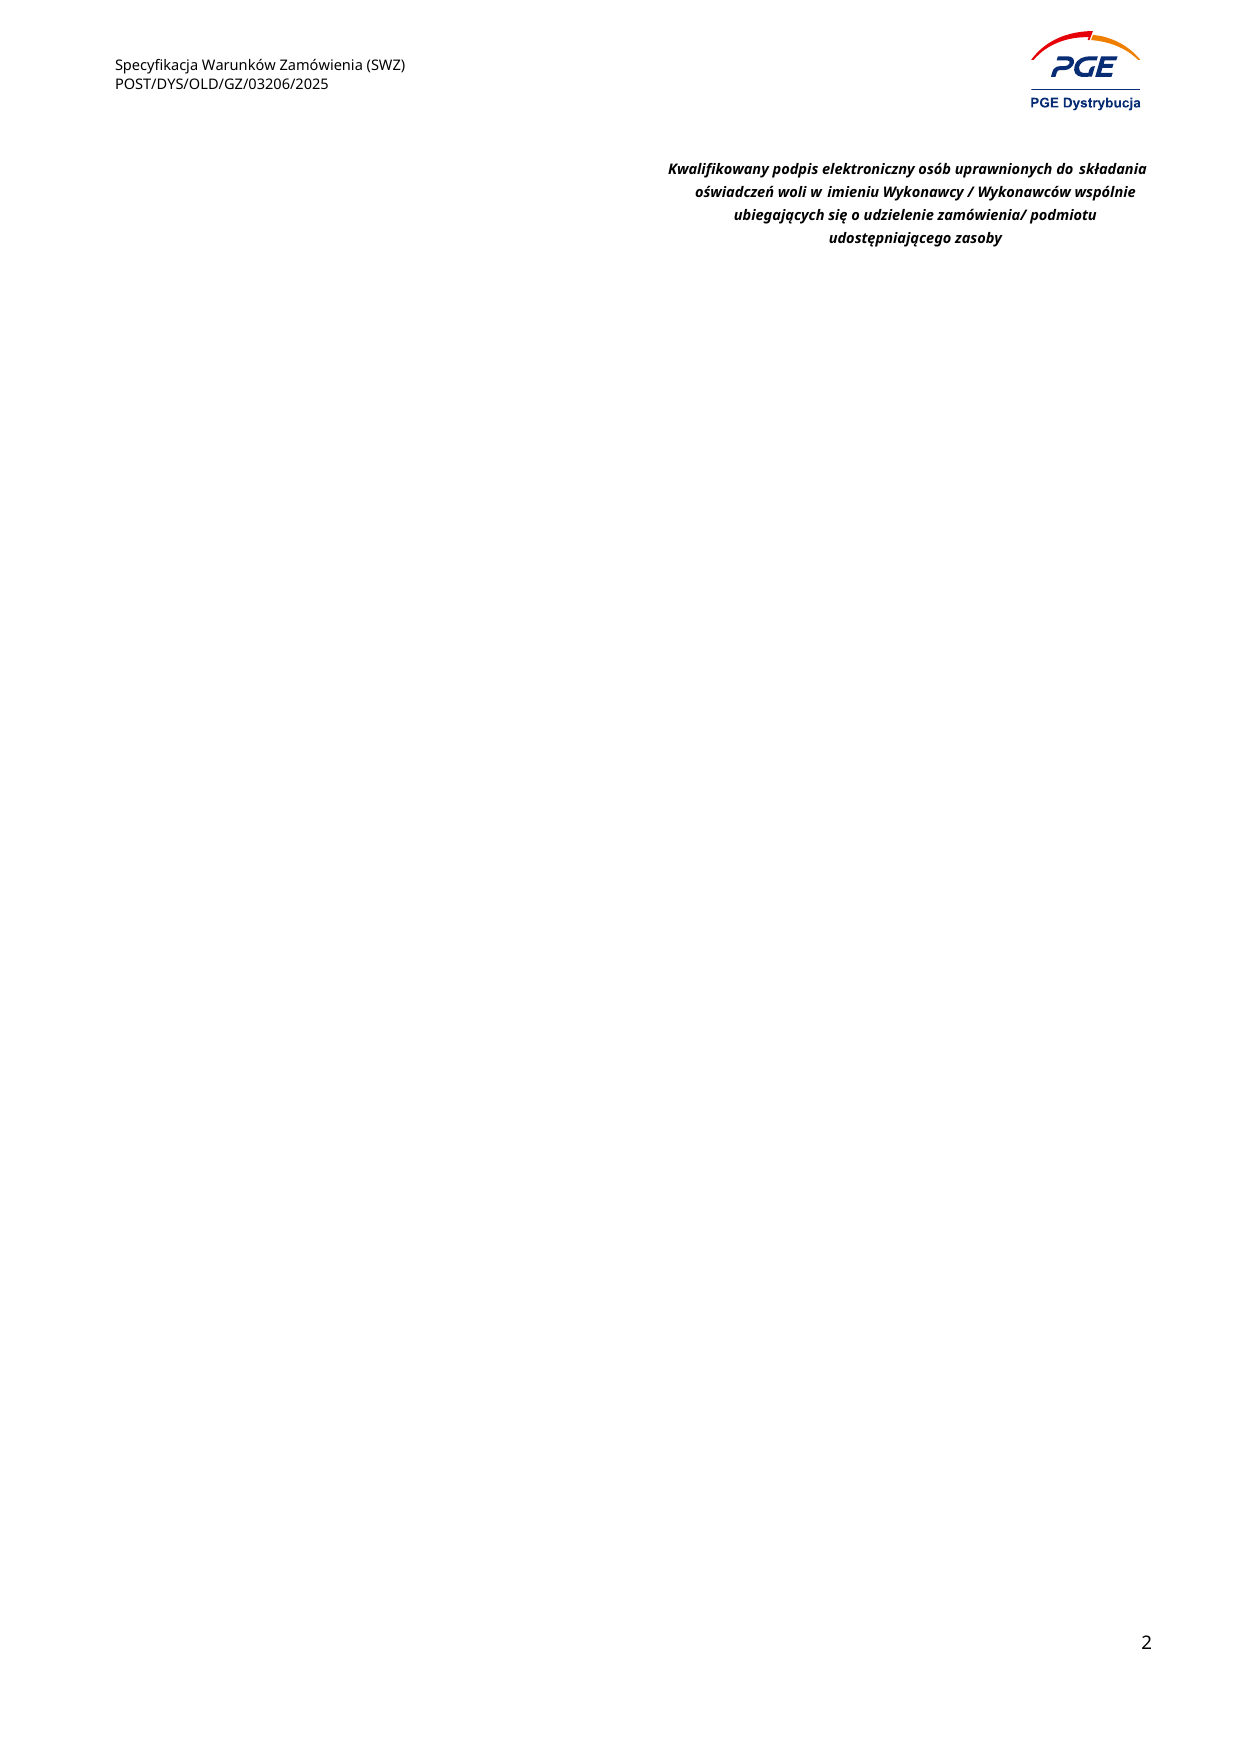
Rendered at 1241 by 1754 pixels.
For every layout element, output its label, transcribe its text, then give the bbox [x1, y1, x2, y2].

text Kwalifikowany podpis elektroniczny osób uprawnionych do składania oświadczeń woli w imieniu Wykonawcy / Wykonawców wspólnie ubiegających się o udzielenie zamówienia/ podmiotu udostępniającego zasoby [664, 159, 1152, 247]
